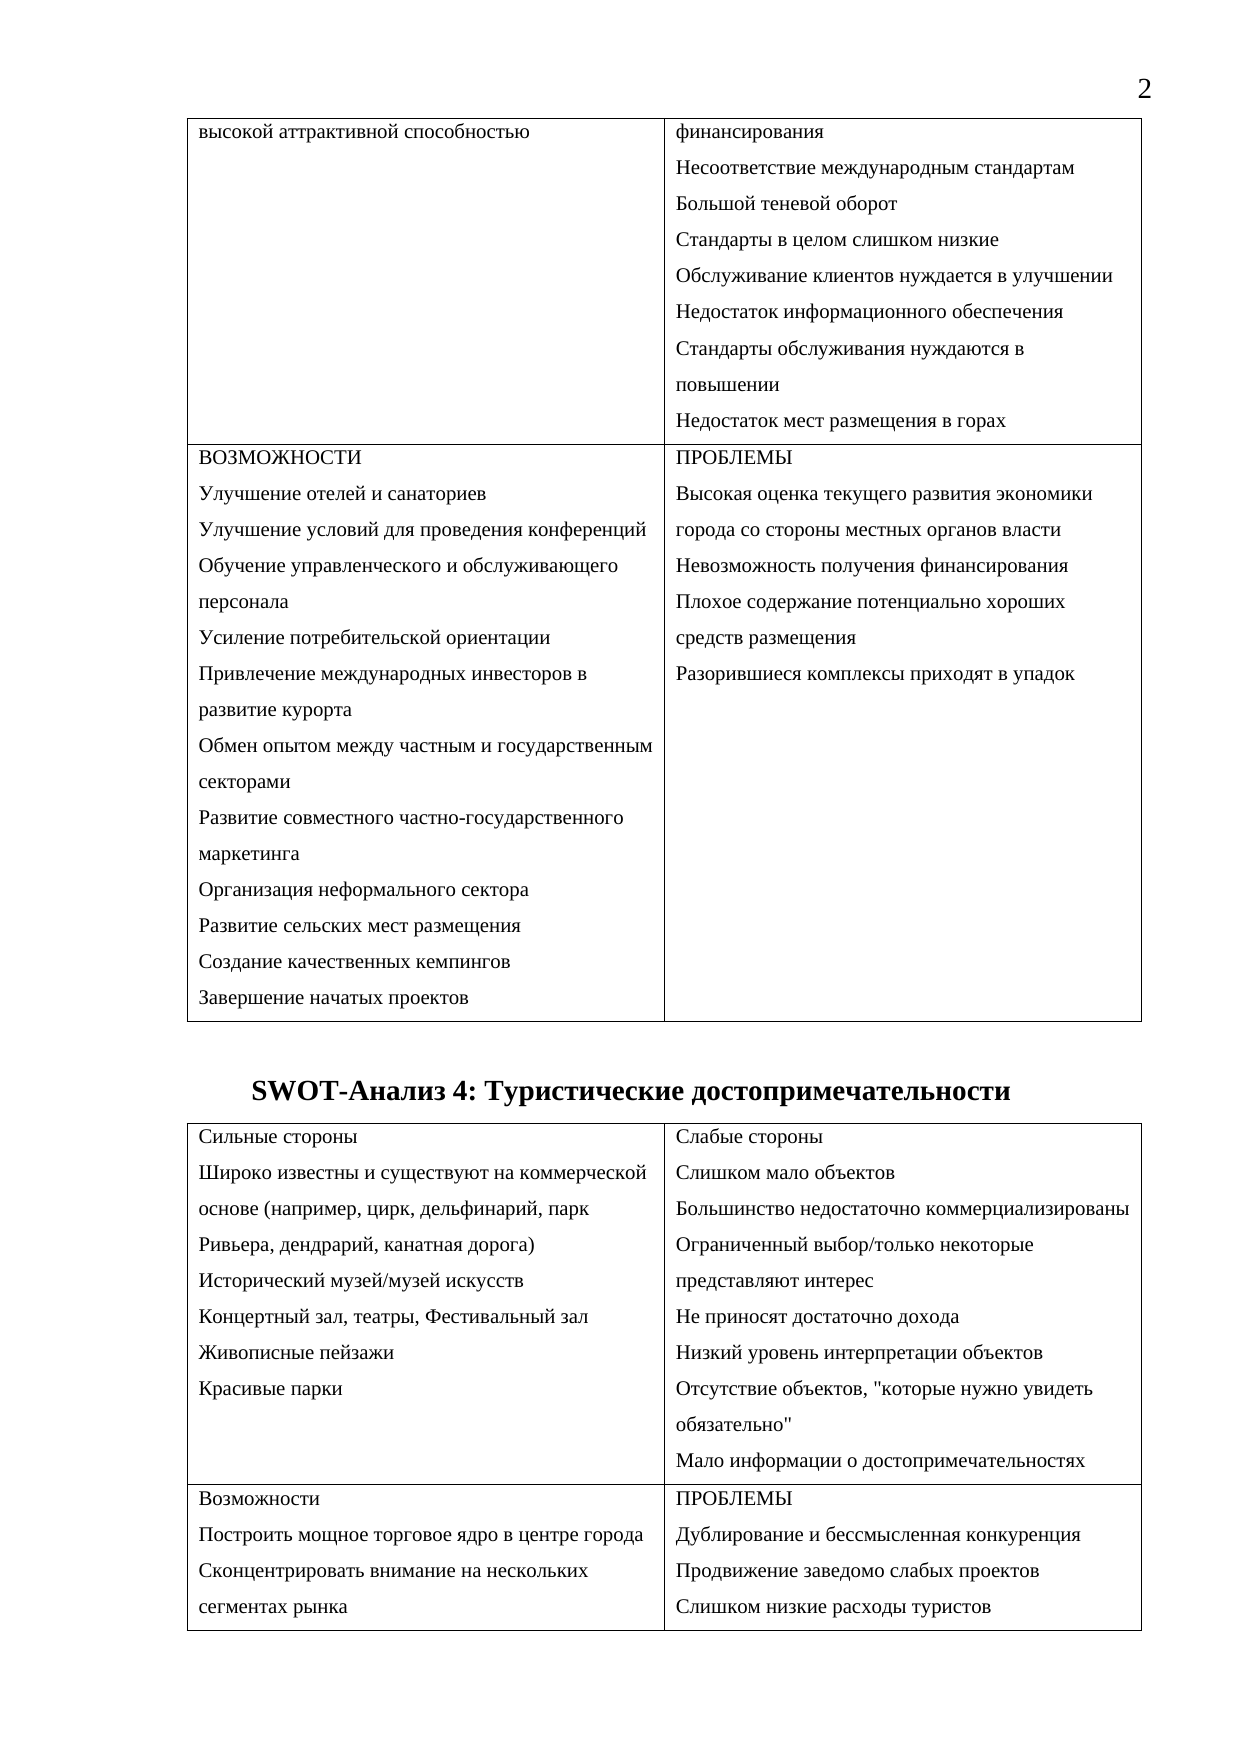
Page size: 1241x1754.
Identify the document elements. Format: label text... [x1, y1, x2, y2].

table_header Сильные стороны Широко известны и существуют на коммерческой основе (например, цирк, дельфинарий, парк Ривьера, дендрарий, канатная дорога) Исторический музей/музей искусств Концертный зал, театры, Фестивальный зал Живописные пейзажи Красивые парки [188, 1124, 664, 1484]
table_header Слабые стороны Слишком мало объектов Большинство недостаточно коммерциализированы Ограниченный выбор/только некоторые представляют интерес Не приносят достаточно дохода Низкий уровень интерпретации объектов Отсутствие объектов, "которые нужно увидеть обязательно" Мало информации о достопримечательностях [665, 1124, 1141, 1484]
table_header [188, 119, 664, 443]
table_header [665, 119, 1141, 443]
table_cell Возможности Улучшение отелей и санаториев Улучшение условий для проведения конференций Обучение управленческого и обслуживающего персонала Усиление потребительской ориентации Привлечение международных инвесторов в развитие курорта Обмен опытом между частным и государственным секторами Развитие совместного частно-государственного маркетинга Организация неформального сектора Развитие сельских мест размещения Создание качественных кемпингов Завершение начатых проектов [188, 445, 664, 1021]
text SWOT-Анализ 4: Туристические достопримечательности [177, 1073, 1152, 1106]
table_cell ПРОБЛЕМЫ Высокая оценка текущего развития экономики города со стороны местных органов власти Невозможность получения финансирования Плохое содержание потенциально хороших средств размещения Разорившиеся комплексы приходят в упадок [665, 445, 1141, 1021]
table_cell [188, 1485, 664, 1629]
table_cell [665, 1485, 1141, 1629]
